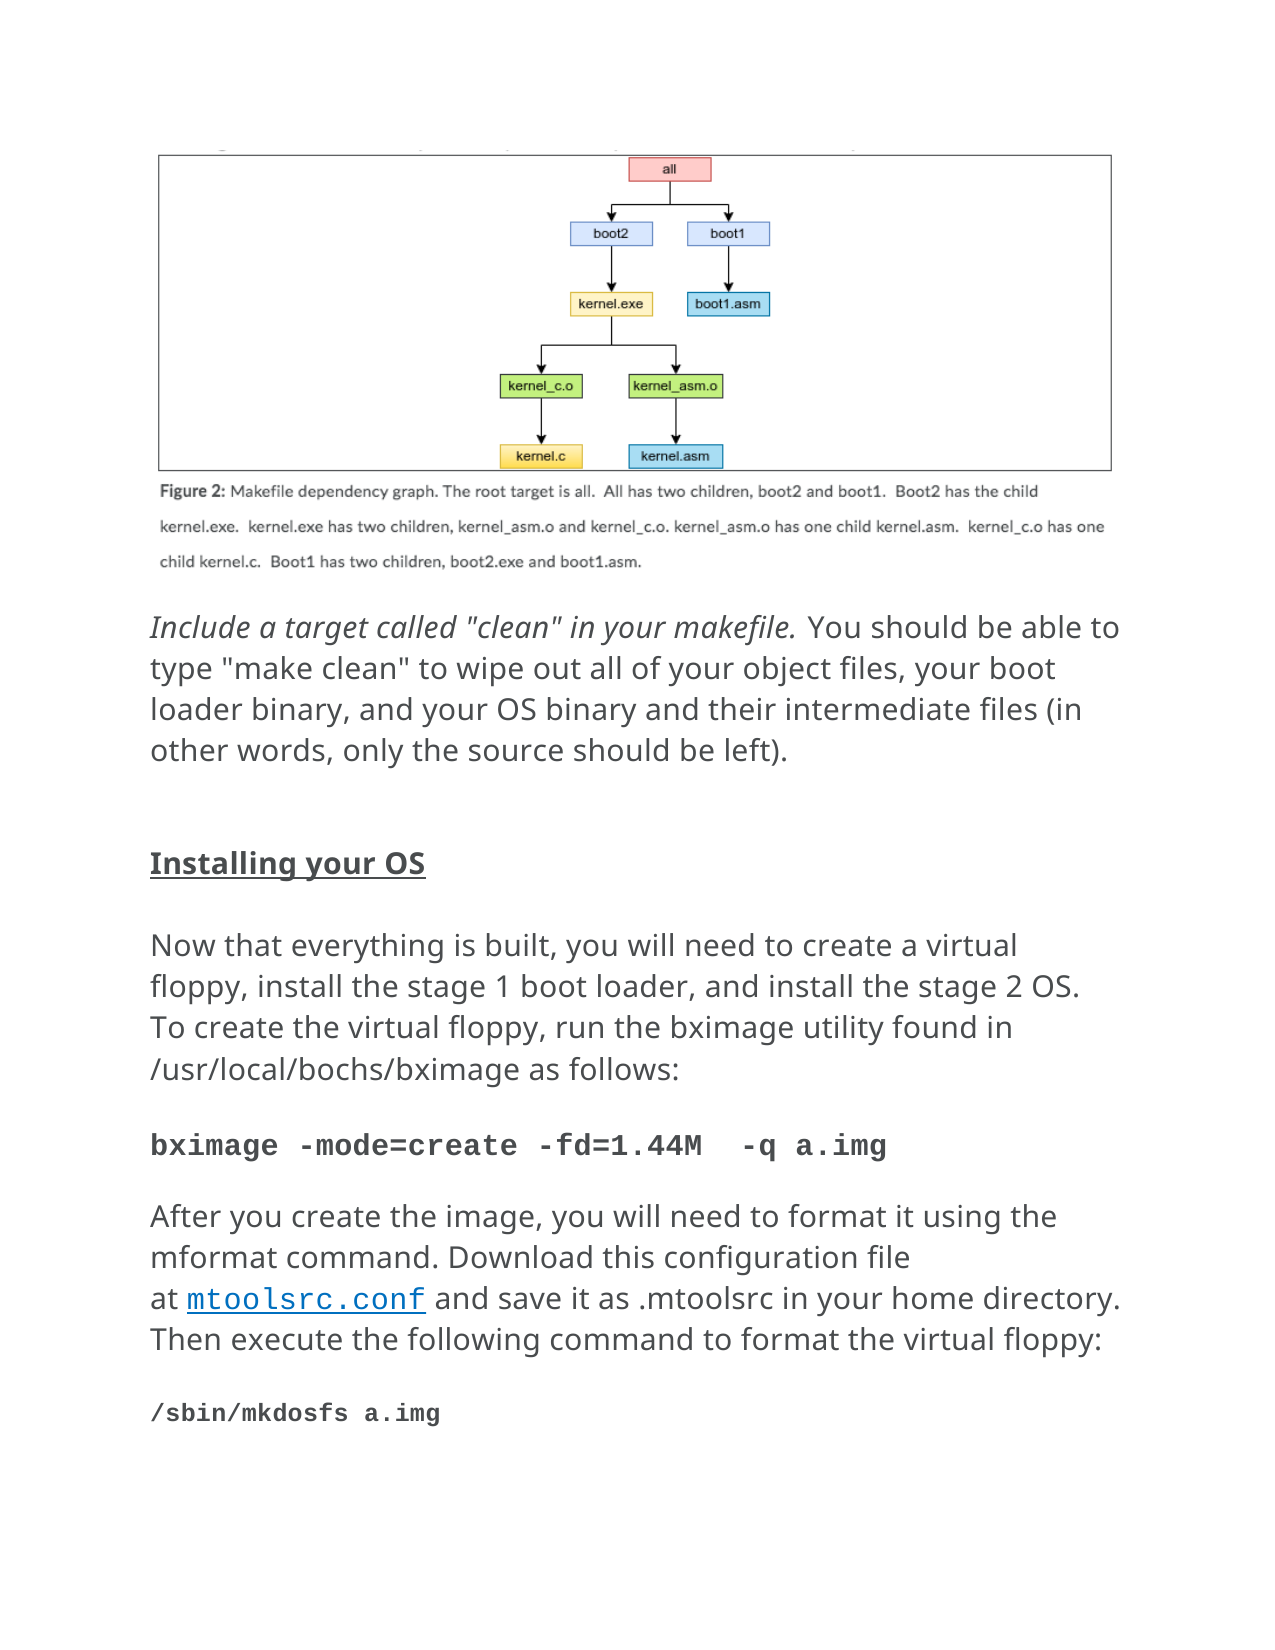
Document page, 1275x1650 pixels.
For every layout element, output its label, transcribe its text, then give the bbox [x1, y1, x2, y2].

text Installing your OS Now that everything is built, you will need to create a virtual floppy, install the stage 1 boot loader, and install the stage 2 OS. To create the virtual floppy, run the bximage utility found in /usr/local/bochs/bximage as follows: bximage -mode=create -fd=1.44M -q a.img [150, 801, 1125, 1195]
text Include a target called "clean" in your makefile. You should be able to type "make clean" to wipe out all of your object files, your boot loader binary, and your OS binary and their intermediate files (in other words, only the source should be left). [150, 606, 1125, 771]
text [150, 1195, 1125, 1463]
picture [150, 150, 1125, 606]
